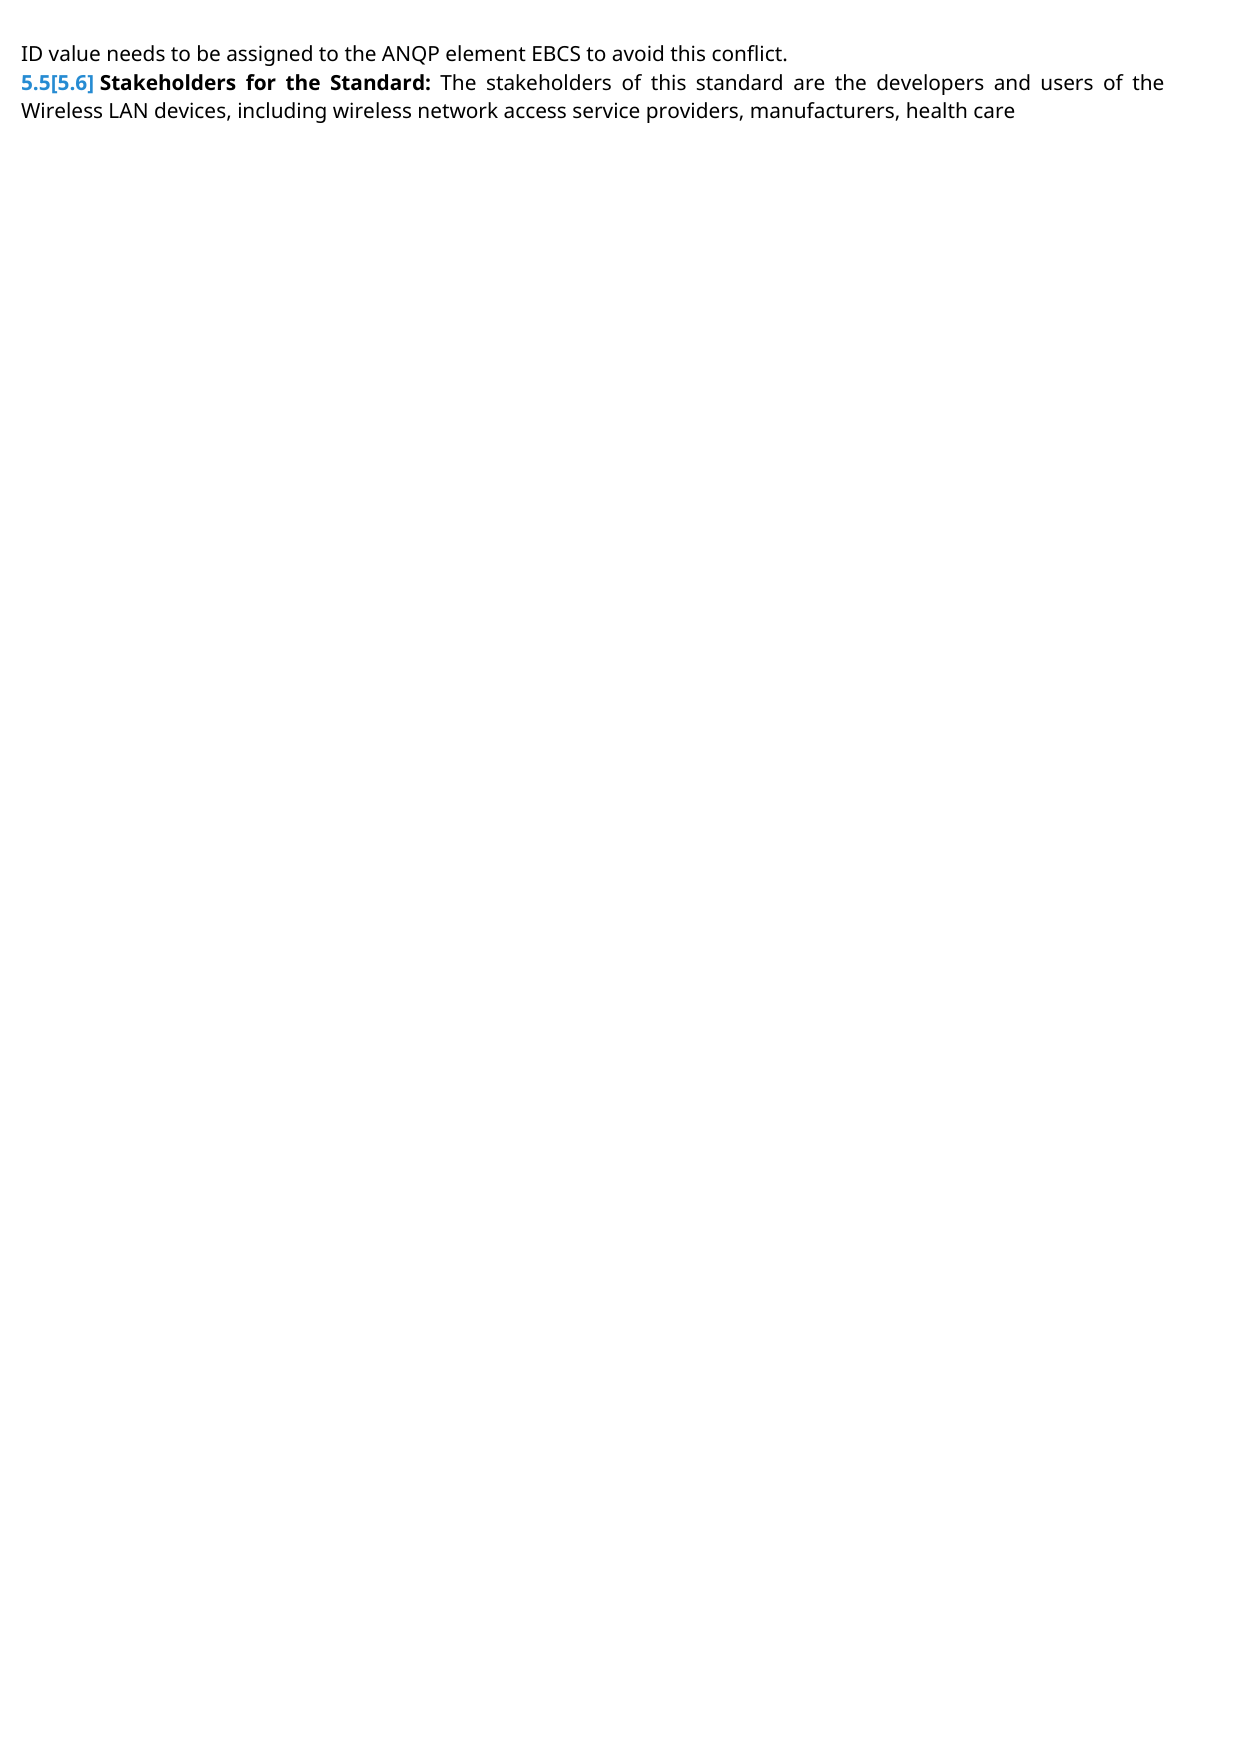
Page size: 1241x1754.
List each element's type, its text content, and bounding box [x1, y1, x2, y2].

list Stakeholders for the Standard: The stakeholders of this standard are the developers and users of the Wireless LAN devices, including wireless network access service providers, manufacturers, health care [21, 68, 1165, 125]
